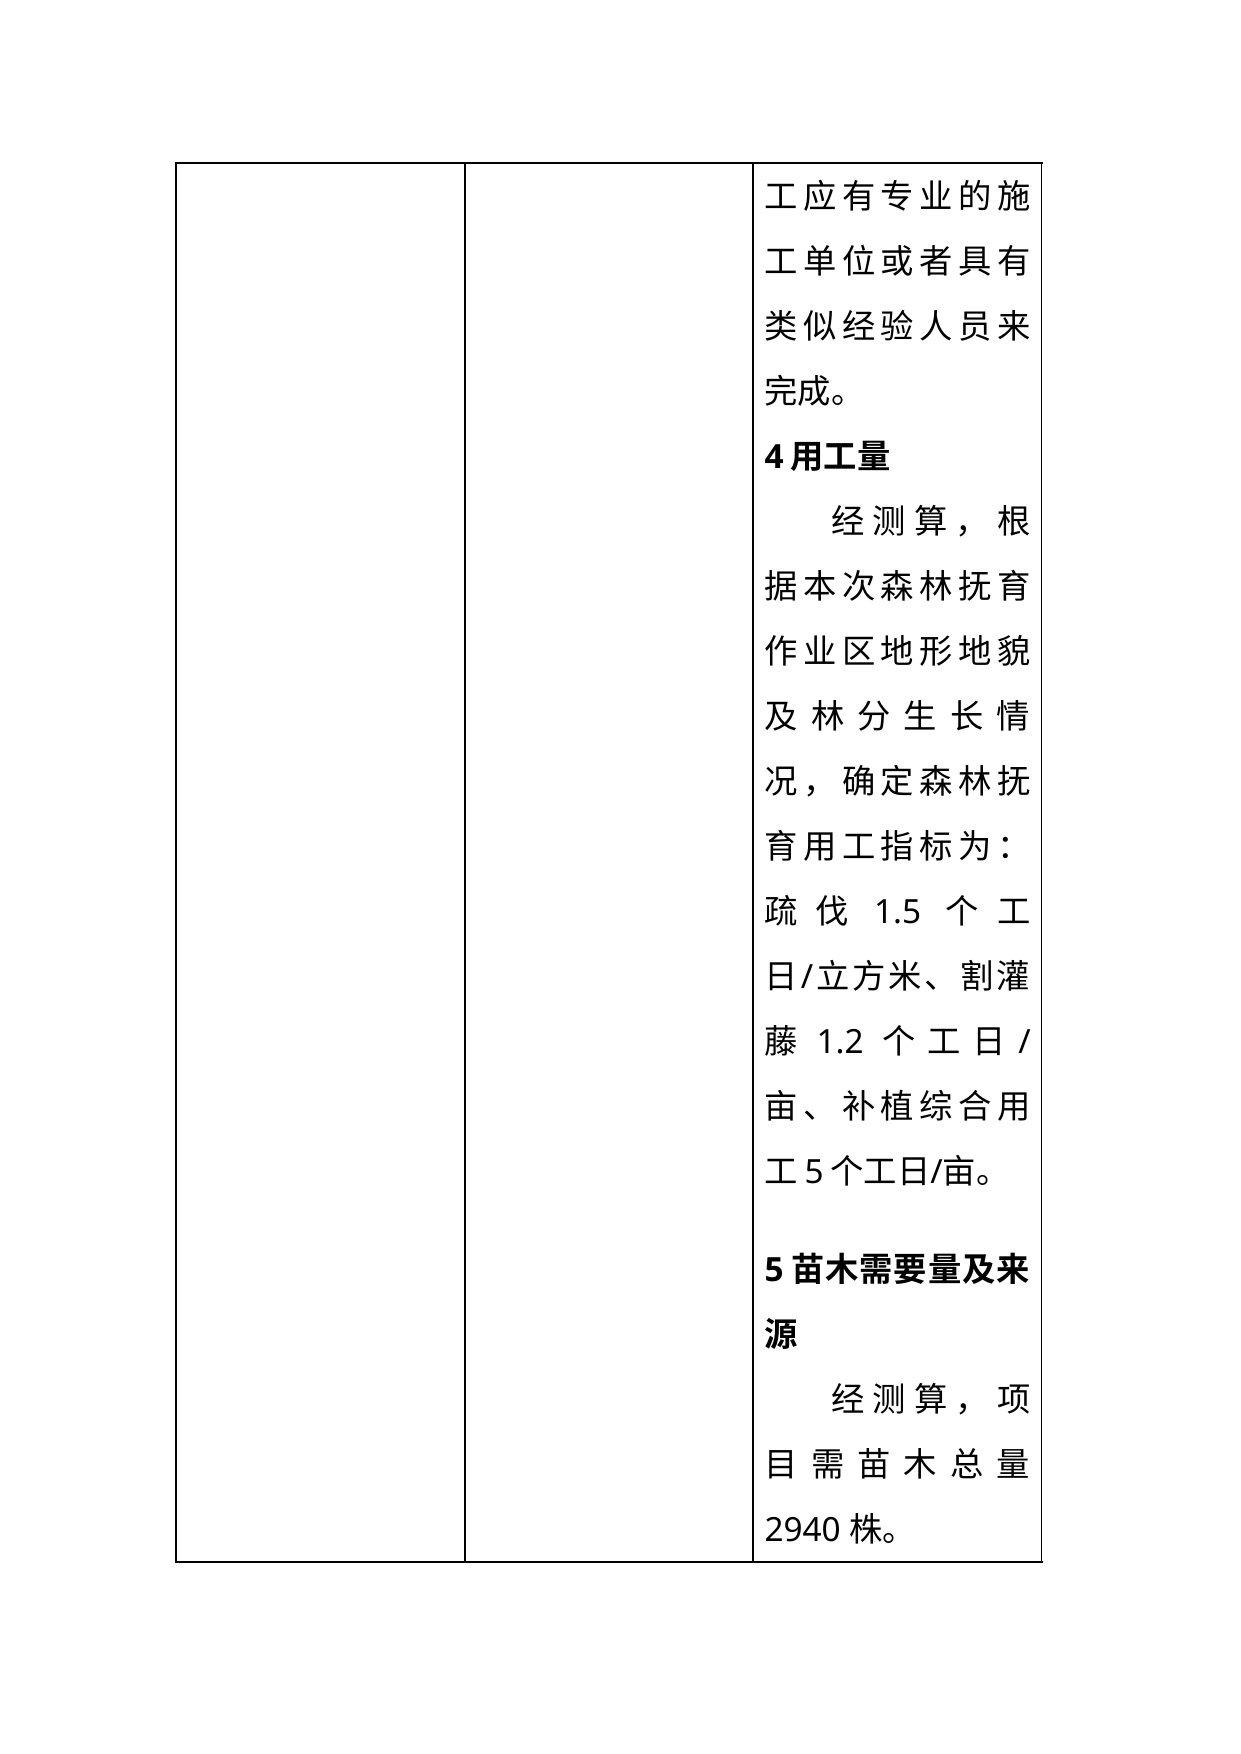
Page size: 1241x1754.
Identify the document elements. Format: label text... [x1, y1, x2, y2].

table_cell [754, 164, 1041, 1561]
table_cell 1 [177, 164, 464, 1561]
table_cell [466, 164, 752, 1561]
